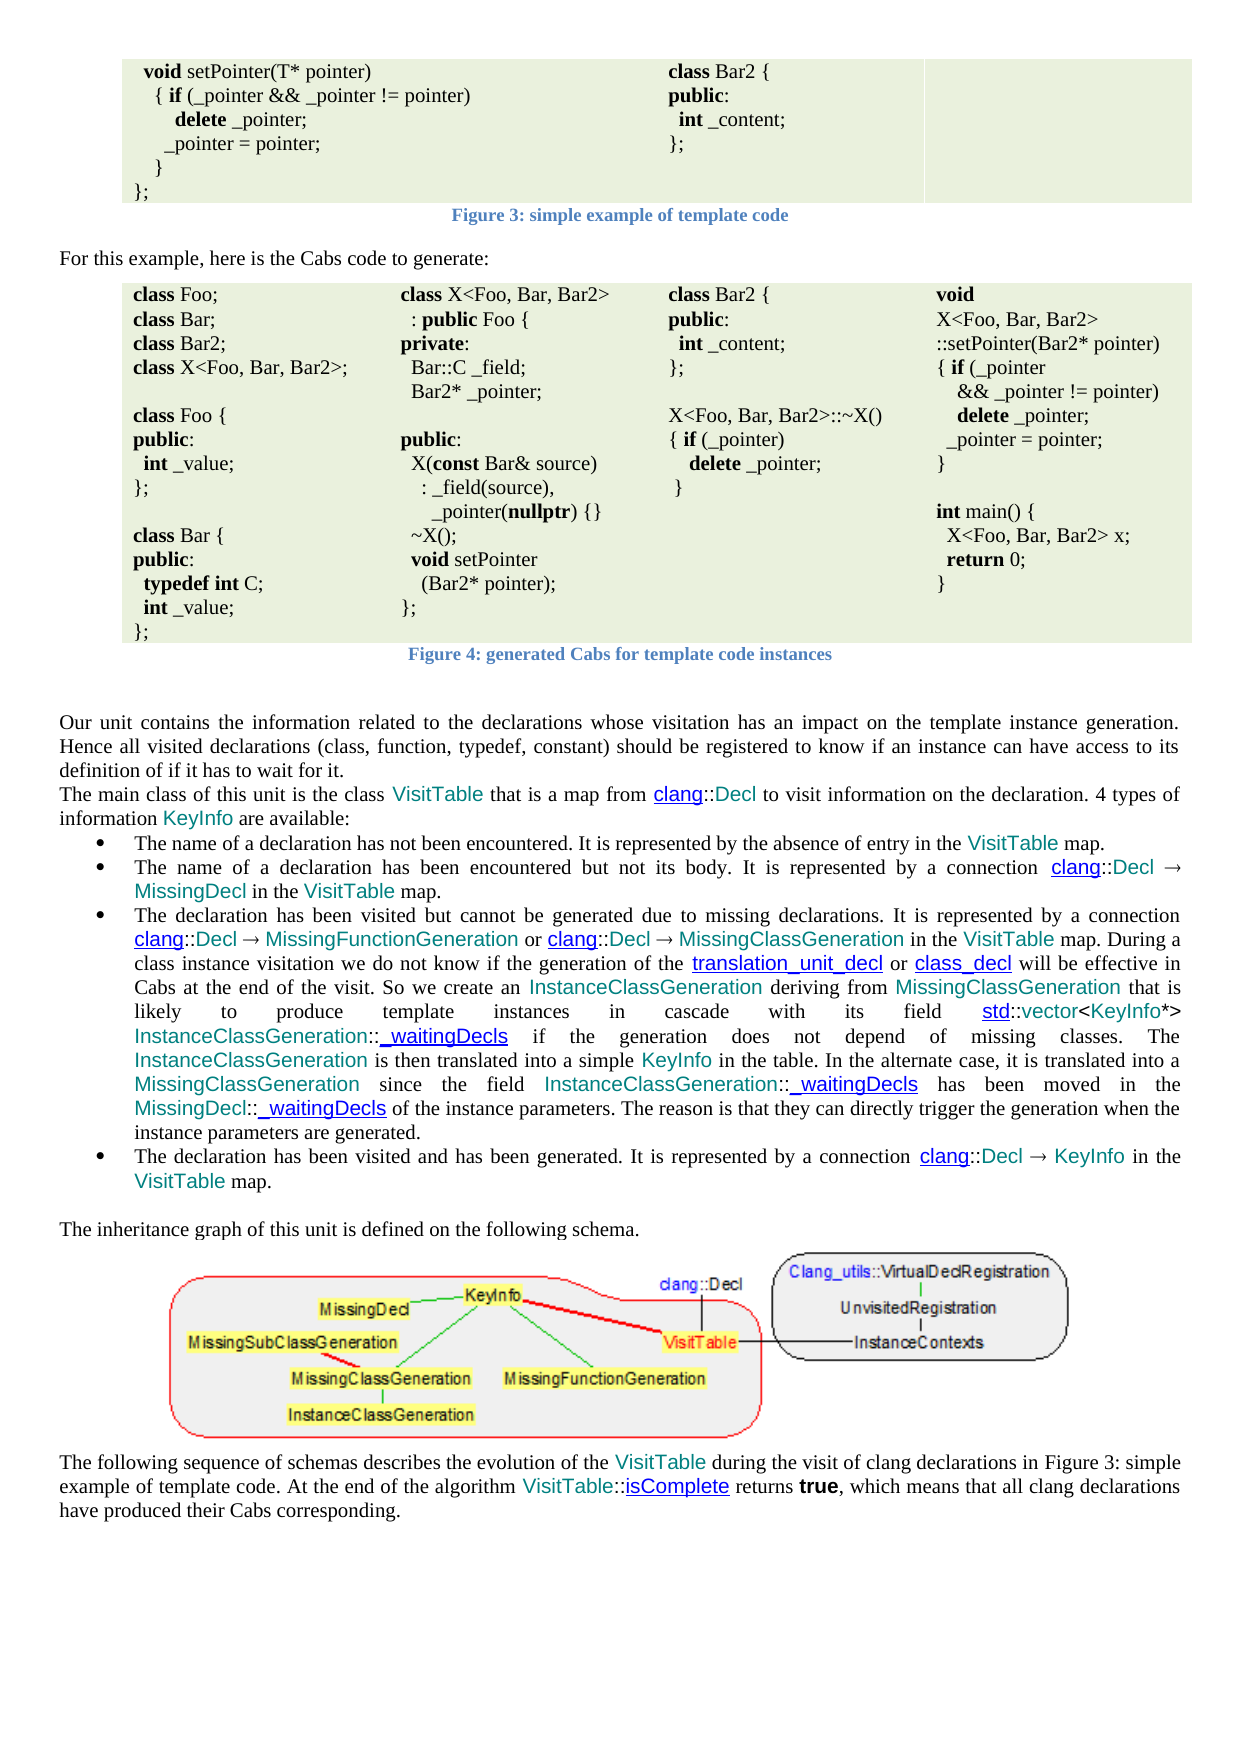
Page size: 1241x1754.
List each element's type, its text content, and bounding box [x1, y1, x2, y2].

text The following sequence of schemas describes the evolution of the VisitTable during the visit of clang declarations in Figure 3: simple example of template code. At the end of the algorithm VisitTable::isComplete returns true, which means that all clang declarations have produced their Cabs corresponding. [59, 1450, 1181, 1522]
text The inheritance graph of this unit is defined on the following schema. [59, 1217, 1181, 1241]
picture [157, 1240, 1083, 1451]
list The declaration has been visited and has been generated. It is represented by a connection clang::Decl KeyInfo in the VisitTable map. [97, 1144, 1181, 1193]
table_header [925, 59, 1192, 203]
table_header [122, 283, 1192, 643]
text Figure 3: simple example of template code [59, 203, 1181, 225]
text For this example, here is the Cabs code to generate: [59, 246, 1181, 270]
list The declaration has been visited but cannot be generated due to missing declarations. It is represented by a connection clang::Decl MissingFunctionGeneration or clang::Decl MissingClassGeneration in the VisitTable map. During a class instance visitation we do not know if the generation of the translation_unit_decl or class_decl will be effective in Cabs at the end of the visit. So we create an InstanceClassGeneration deriving from MissingClassGeneration that is likely to produce template instances in cascade with its field std::vector<KeyInfo*> InstanceClassGeneration::_waitingDecls if the generation does not depend of missing classes. The InstanceClassGeneration is then translated into a simple KeyInfo in the table. In the alternate case, it is translated into a MissingClassGeneration since the field InstanceClassGeneration::_waitingDecls has been moved in the MissingDecl::_waitingDecls of the instance parameters. The reason is that they can directly trigger the generation when the instance parameters are generated. [97, 903, 1181, 1144]
text Our unit contains the information related to the declarations whose visitation has an impact on the template instance generation. Hence all visited declarations (class, function, typedef, constant) should be registered to know if an instance can have access to its definition of if it has to wait for it. [59, 710, 1181, 782]
text The main class of this unit is the class VisitTable that is a map from clang::Decl to visit information on the declaration. 4 types of information KeyInfo are available: [59, 782, 1181, 830]
list The name of a declaration has been encountered but not its body. It is represented by a connection clang::Decl MissingDecl in the VisitTable map. [97, 854, 1181, 903]
list The name of a declaration has not been encountered. It is represented by the absence of entry in the VisitTable map. [97, 830, 1181, 854]
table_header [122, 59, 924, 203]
text Figure 4: generated Cabs for template code instances [59, 643, 1181, 665]
